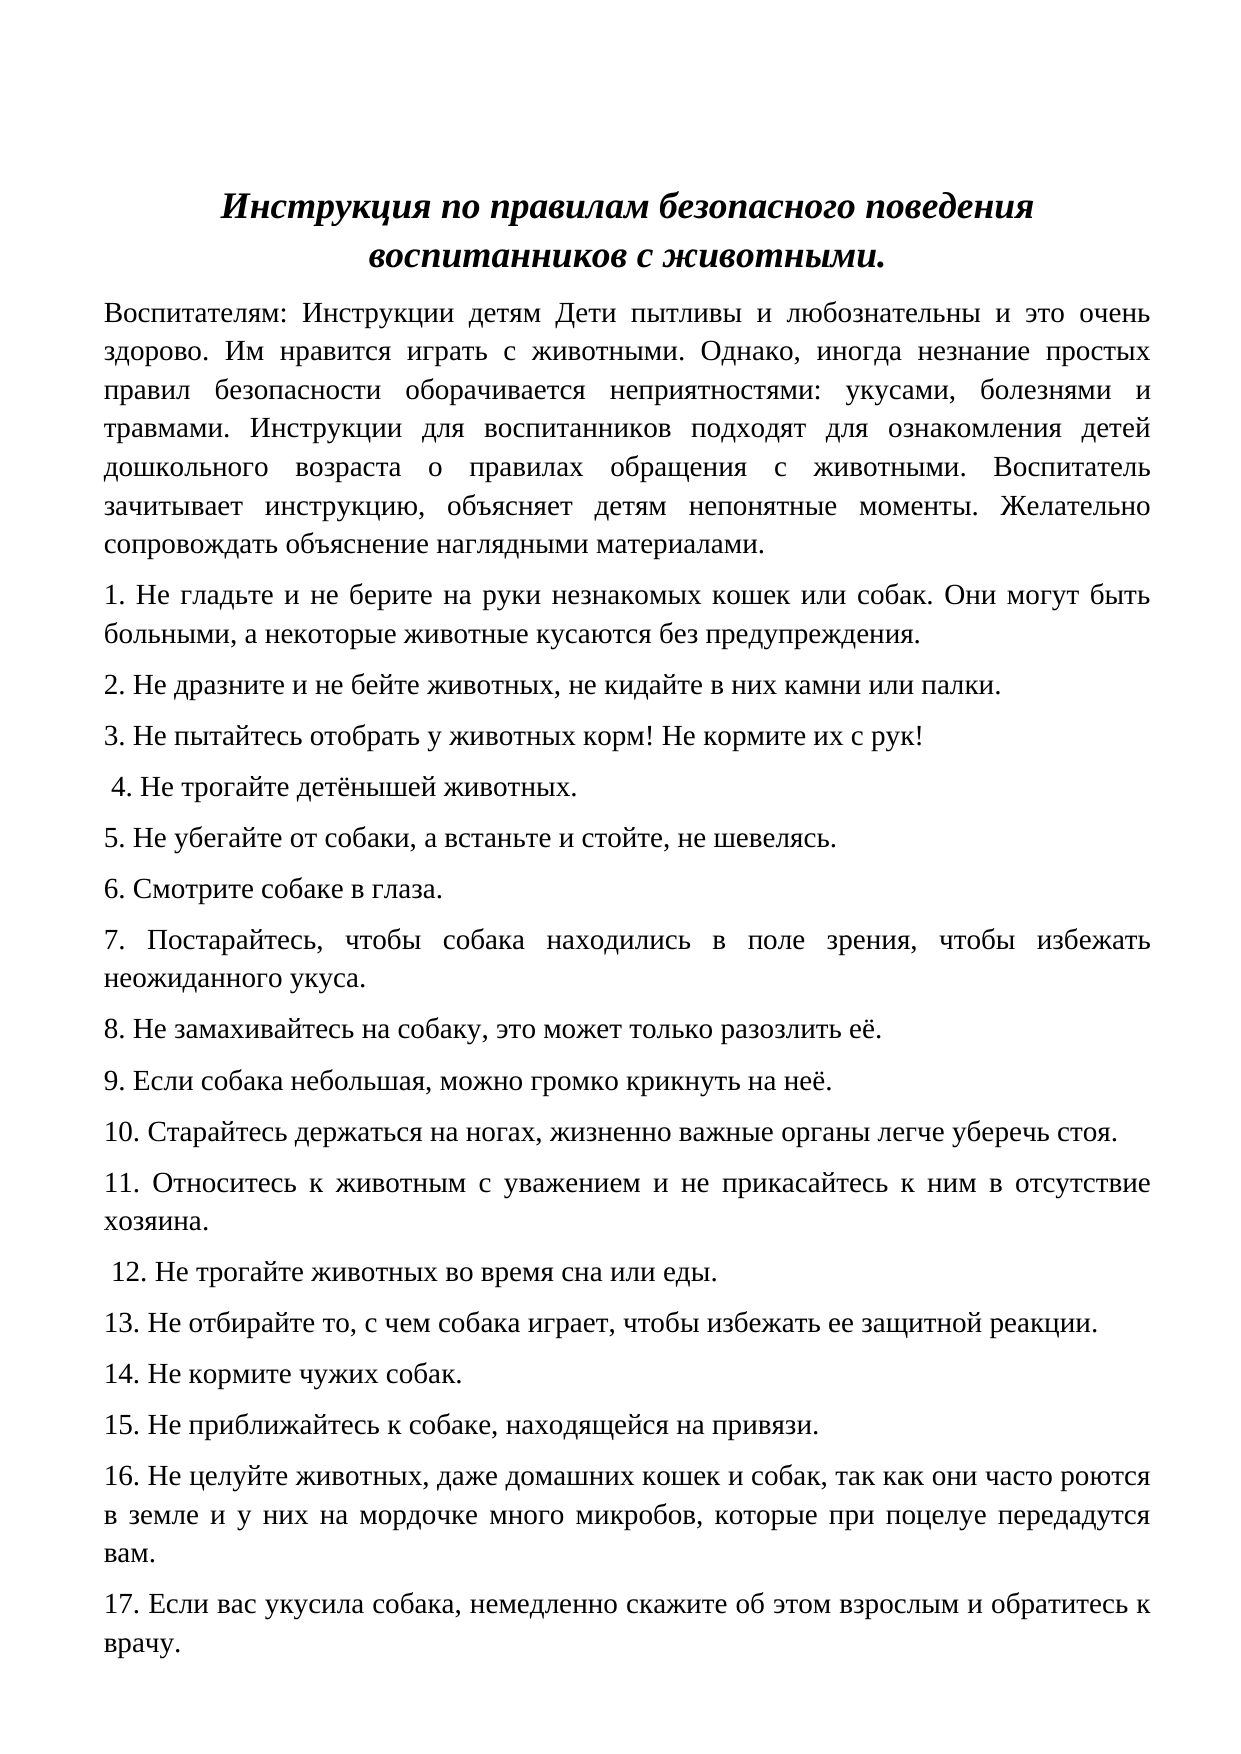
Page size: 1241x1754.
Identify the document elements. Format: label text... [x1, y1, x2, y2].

text 16. Не целуйте животных, даже домашних кошек и собак, так как они часто роются в земле и у них на мордочке много микробов, которые при поцелуе передадутся вам. [103, 1458, 1152, 1569]
text 4. Не трогайте детёнышей животных. [103, 769, 1152, 802]
text 11. Относитесь к животным с уважением и не прикасайтесь к ним в отсутствие хозяина. [103, 1165, 1152, 1237]
text 10. Старайтесь держаться на ногах, жизненно важные органы легче уберечь стоя. [103, 1114, 1152, 1147]
text 7. Постарайтесь, чтобы собака находились в поле зрения, чтобы избежать неожиданного укуса. [103, 922, 1152, 994]
text 3. Не пытайтесь отобрать у животных корм! Не кормите их с рук! [103, 718, 1152, 751]
text 15. Не приближайтесь к собаке, находящейся на привязи. [103, 1407, 1152, 1441]
text 1. Не гладьте и не берите на руки незнакомых кошек или собак. Они могут быть больными, а некоторые животные кусаются без предупреждения. [103, 577, 1152, 649]
text 6. Смотрите собаке в глаза. [103, 871, 1152, 904]
text 12. Не трогайте животных во время сна или еды. [103, 1254, 1152, 1288]
text Воспитателям: Инструкции детям Дети пытливы и любознательны и это очень здорово. Им нравится играть с животными. Однако, иногда незнание простых правил безопасности оборачивается неприятностями: укусами, болезнями и травмами. Инструкции для воспитанников подходят для ознакомления детей дошкольного возраста о правилах обращения с животными. Воспитатель зачитывает инструкцию, объясняет детям непонятные моменты. Желательно сопровождать объяснение наглядными материалами. [103, 295, 1152, 560]
text 5. Не убегайте от собаки, а встаньте и стойте, не шевелясь. [103, 820, 1152, 853]
text 13. Не отбирайте то, с чем собака играет, чтобы избежать ее защитной реакции. [103, 1305, 1152, 1339]
text 17. Если вас укусила собака, немедленно скажите об этом взрослым и обратитесь к врачу. [103, 1587, 1152, 1659]
text 9. Если собака небольшая, можно громко крикнуть на неё. [103, 1063, 1152, 1096]
text 2. Не дразните и не бейте животных, не кидайте в них камни или палки. [103, 667, 1152, 700]
text Инструкция по правилам безопасного поведения воспитанников с животными. [103, 183, 1152, 276]
text 14. Не кормите чужих собак. [103, 1356, 1152, 1390]
text 8. Не замахивайтесь на собаку, это может только разозлить её. [103, 1012, 1152, 1045]
